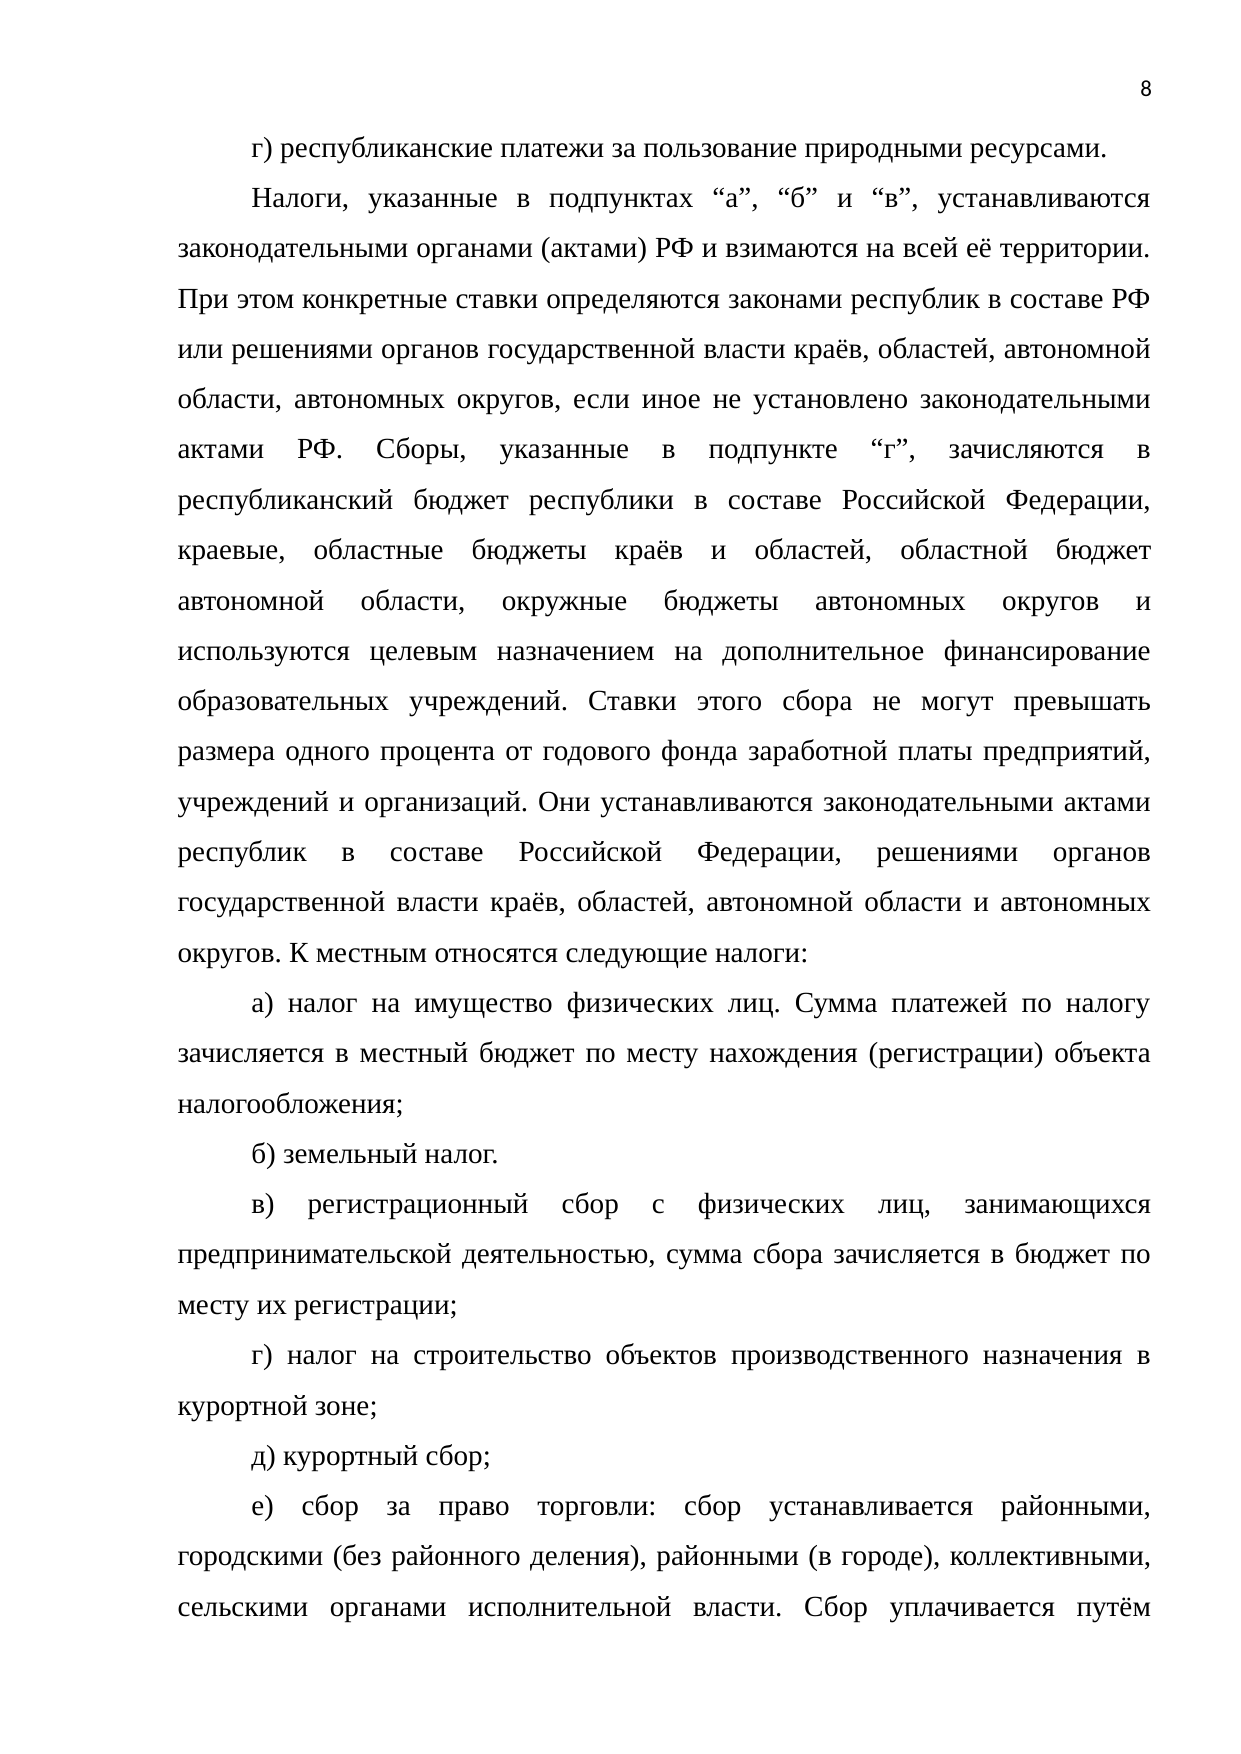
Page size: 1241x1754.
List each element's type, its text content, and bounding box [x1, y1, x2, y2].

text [177, 1488, 1152, 1622]
text в) регистрационный сбор с физических лиц, занимающихся предпринимательской деятельностью, сумма сбора зачисляется в бюджет по месту их регистрации; [177, 1186, 1152, 1321]
text г) республиканские платежи за пользование природными ресурсами. [177, 130, 1152, 163]
text г) налог на строительство объектов производственного назначения в курортной зоне; [177, 1337, 1152, 1421]
text а) налог на имущество физических лиц. Сумма платежей по налогу зачисляется в местный бюджет по месту нахождения (регистрации) объекта налогообложения; [177, 985, 1152, 1119]
text б) земельный налог. [177, 1136, 1152, 1169]
text д) курортный сбор; [177, 1438, 1152, 1471]
text Налоги, указанные в подпунктах “а”, “б” и “в”, устанавливаются законодательными органами (актами) РФ и взимаются на всей её территории. При этом конкретные ставки определяются законами республик в составе РФ или решениями органов государственной власти краёв, областей, автономной области, автономных округов, если иное не установлено законодательными актами РФ. Сборы, указанные в подпункте “г”, зачисляются в республиканский бюджет республики в составе Российской Федерации, краевые, областные бюджеты краёв и областей, областной бюджет автономной области, окружные бюджеты автономных округов и используются целевым назначением на дополнительное финансирование образовательных учреждений. Ставки этого сбора не могут превышать размера одного процента от годового фонда заработной платы предприятий, учреждений и организаций. Они устанавливаются законодательными актами республик в составе Российской Федерации, решениями органов государственной власти краёв, областей, автономной области и автономных округов. К местным относятся следующие налоги: [177, 180, 1152, 968]
